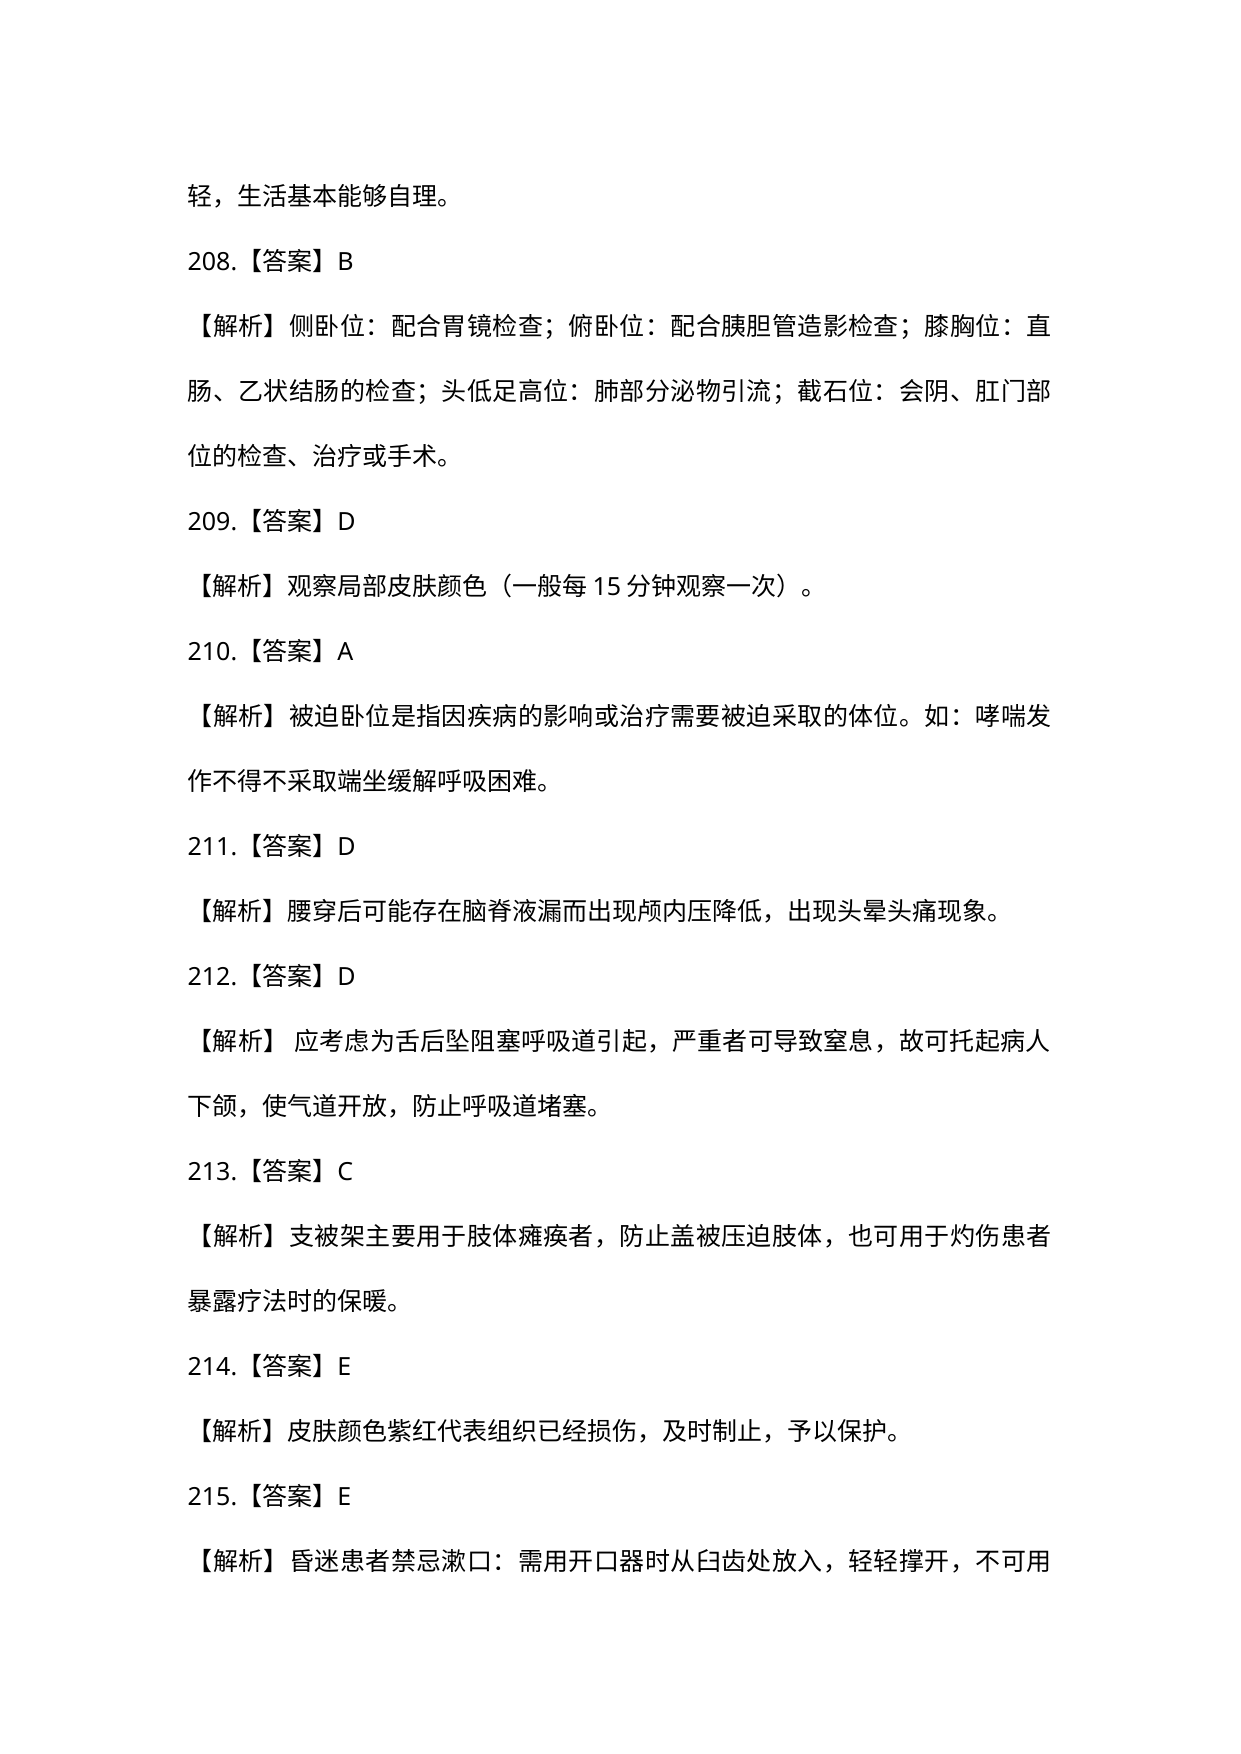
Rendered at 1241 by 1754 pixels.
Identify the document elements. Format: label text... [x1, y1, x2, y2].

text 210.【答案】A [187, 617, 1053, 682]
text 214.【答案】E [187, 1332, 1053, 1397]
text 208.【答案】B [187, 227, 1053, 292]
text 【解析】观察局部皮肤颜色（一般每15分钟观察一次）。 [187, 552, 1053, 617]
text 215.【答案】E [187, 1462, 1053, 1527]
text 【解析】被迫卧位是指因疾病的影响或治疗需要被迫采取的体位。如：哮喘发作不得不采取端坐缓解呼吸困难。 [187, 682, 1053, 812]
text 211.【答案】D [187, 812, 1053, 877]
text 212.【答案】D [187, 942, 1053, 1007]
text 【解析】 应考虑为舌后坠阻塞呼吸道引起，严重者可导致窒息，故可托起病人下颌，使气道开放，防止呼吸道堵塞。 [187, 1007, 1053, 1137]
text 【解析】皮肤颜色紫红代表组织已经损伤，及时制止，予以保护。 [187, 1397, 1053, 1462]
text 209.【答案】D [187, 487, 1053, 552]
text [187, 1527, 1053, 1592]
text 【解析】支被架主要用于肢体瘫痪者，防止盖被压迫肢体，也可用于灼伤患者暴露疗法时的保暖。 [187, 1202, 1053, 1332]
text 213.【答案】C [187, 1137, 1053, 1202]
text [187, 162, 1053, 227]
text 【解析】腰穿后可能存在脑脊液漏而出现颅内压降低，出现头晕头痛现象。 [187, 877, 1053, 942]
text 【解析】侧卧位：配合胃镜检查；俯卧位：配合胰胆管造影检查；膝胸位：直肠、乙状结肠的检查；头低足高位：肺部分泌物引流；截石位：会阴、肛门部位的检查、治疗或手术。 [187, 292, 1053, 487]
